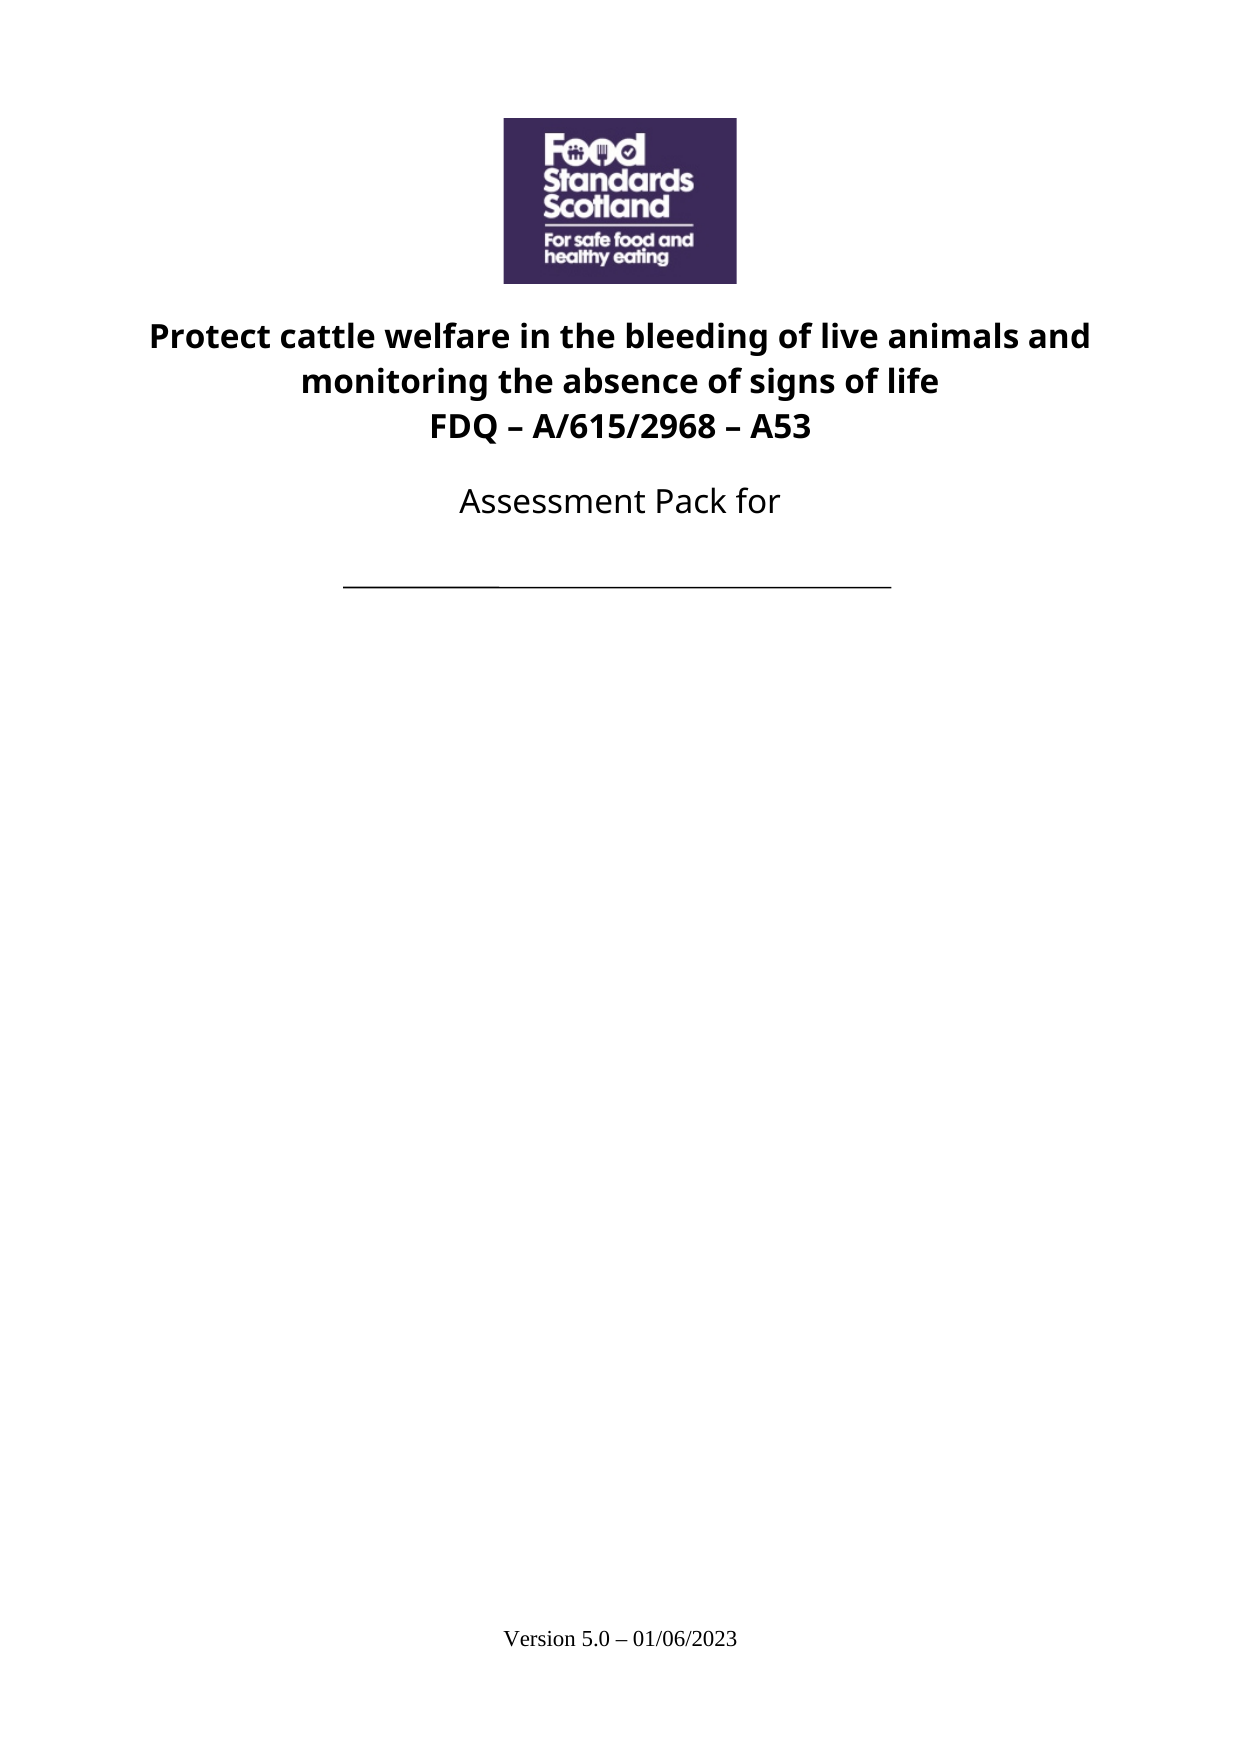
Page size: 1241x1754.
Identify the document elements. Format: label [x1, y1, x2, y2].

picture [503, 118, 737, 284]
